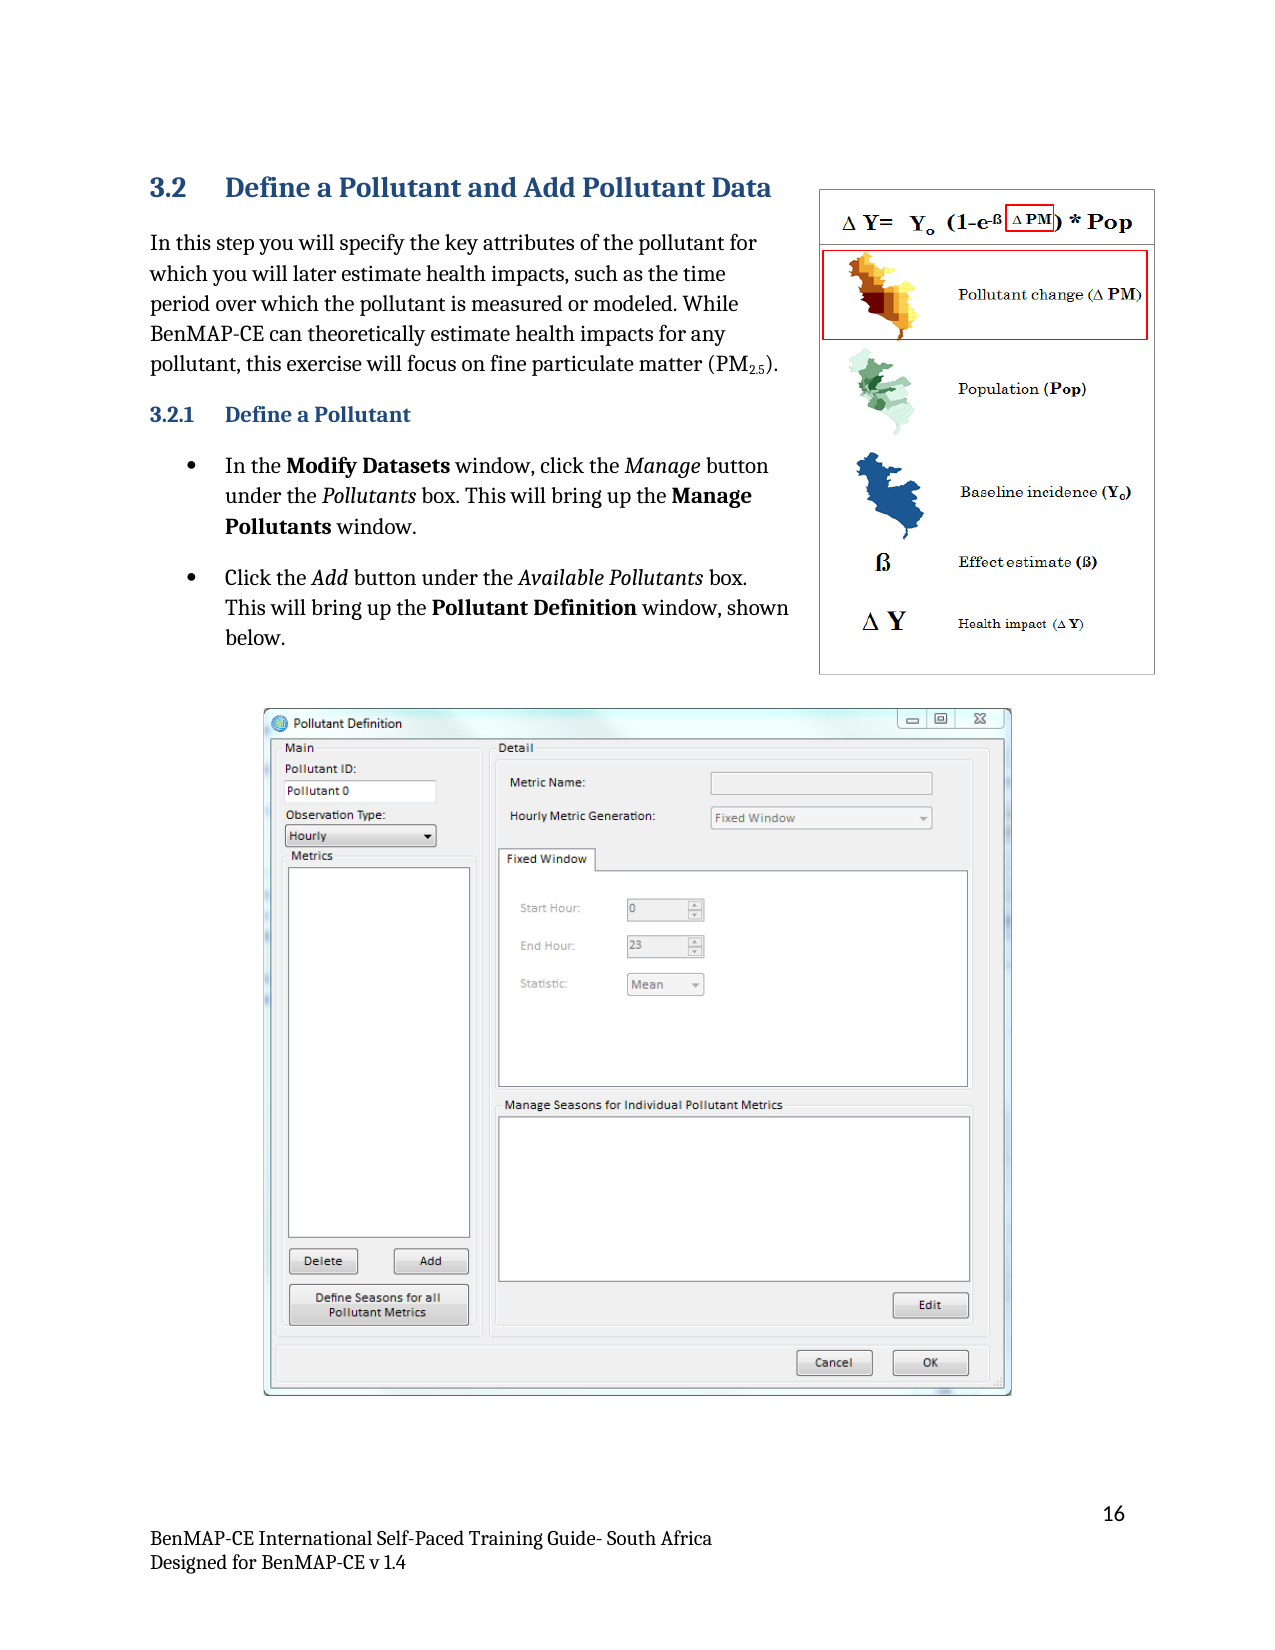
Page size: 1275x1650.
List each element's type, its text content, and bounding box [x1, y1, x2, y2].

picture [808, 204, 1005, 230]
subtitle 3.2.1 Define a Pollutant [150, 402, 1125, 428]
picture [1125, 251, 1146, 339]
picture [1007, 206, 1053, 230]
picture [808, 182, 1164, 681]
text Click the Add button under the Available Pollutants box. This will bring up the Pollutant Definition window, shown below. [187, 564, 1125, 651]
picture [263, 708, 1012, 1396]
text In this step you will specify the key attributes of the pollutant for which you will later estimate health impacts, such as the time period over which the pollutant is measured or modeled. While BenMAP-CE can theoretically estimate health impacts for any pollutant, this exercise will focus on fine particulate matter (PM2.5). [150, 230, 1125, 377]
subtitle 3.2 Define a Pollutant and Add Pollutant Data [150, 171, 1125, 204]
text In the Modify Datasets window, click the Manage button under the Pollutants box. This will bring up the Manage Pollutants window. [187, 453, 1125, 540]
